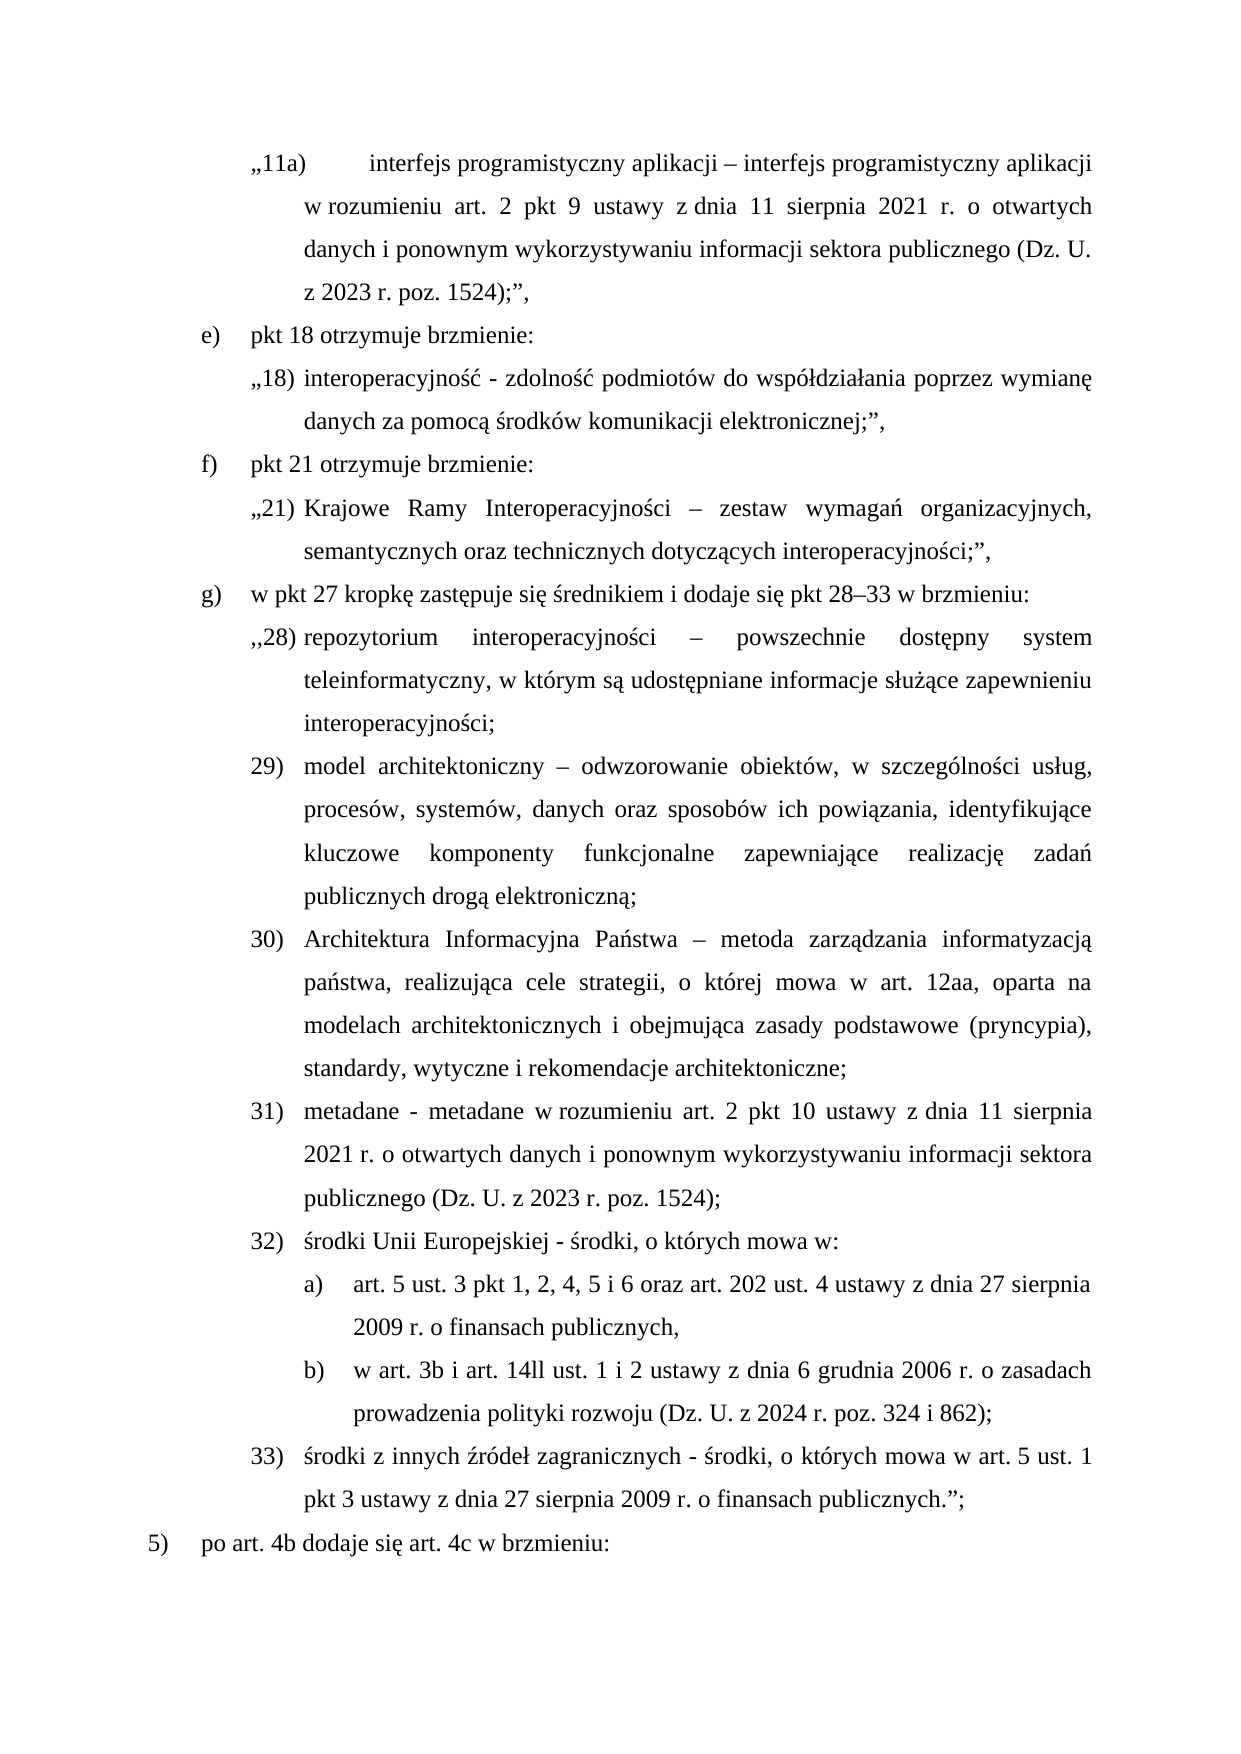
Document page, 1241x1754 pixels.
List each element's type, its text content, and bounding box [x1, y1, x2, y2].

text b) w art. 3b i art. 14ll ust. 1 i 2 ustawy z dnia 6 grudnia 2006 r. o zasadach prowadzenia polityki rozwoju (Dz. U. z 2024 r. poz. 324 i 862); [303, 1355, 1093, 1427]
text 33) środki z innych źródeł zagranicznych - środki, o których mowa w art. 5 ust. 1 pkt 3 ustawy z dnia 27 sierpnia 2009 r. o finansach publicznych.”; [250, 1441, 1093, 1513]
text ,,28) repozytorium interoperacyjności – powszechnie dostępny system teleinformatyczny, w którym są udostępniane informacje służące zapewnieniu interoperacyjności; [250, 622, 1093, 737]
text 5) po art. 4b dodaje się art. 4c w brzmieniu: [148, 1528, 1093, 1556]
text f) pkt 21 otrzymuje brzmienie: [201, 449, 1093, 478]
text „11a) interfejs programistyczny aplikacji – interfejs programistyczny aplikacji w rozumieniu art. 2 pkt 9 ustawy z dnia 11 sierpnia 2021 r. o otwartych danych i ponownym wykorzystywaniu informacji sektora publicznego (Dz. U. z 2023 r. poz. 1524);”, [250, 148, 1093, 306]
text 32) środki Unii Europejskiej - środki, o których mowa w: [250, 1226, 1093, 1254]
text 30) Architektura Informacyjna Państwa – metoda zarządzania informatyzacją państwa, realizująca cele strategii, o której mowa w art. 12aa, oparta na modelach architektonicznych i obejmująca zasady podstawowe (pryncypia), standardy, wytyczne i rekomendacje architektoniczne; [250, 924, 1093, 1082]
text 31) metadane - metadane w rozumieniu art. 2 pkt 10 ustawy z dnia 11 sierpnia 2021 r. o otwartych danych i ponownym wykorzystywaniu informacji sektora publicznego (Dz. U. z 2023 r. poz. 1524); [250, 1096, 1093, 1211]
text a) art. 5 ust. 3 pkt 1, 2, 4, 5 i 6 oraz art. 202 ust. 4 ustawy z dnia 27 sierpnia 2009 r. o finansach publicznych, [303, 1269, 1093, 1341]
text 29) model architektoniczny – odwzorowanie obiektów, w szczególności usług, procesów, systemów, danych oraz sposobów ich powiązania, identyfikujące kluczowe komponenty funkcjonalne zapewniające realizację zadań publicznych drogą elektroniczną; [250, 751, 1093, 909]
text „21) Krajowe Ramy Interoperacyjności – zestaw wymagań organizacyjnych, semantycznych oraz technicznych dotyczących interoperacyjności;”, [250, 493, 1093, 564]
text „18) interoperacyjność - zdolność podmiotów do współdziałania poprzez wymianę danych za pomocą środków komunikacji elektronicznej;”, [250, 363, 1093, 435]
text e) pkt 18 otrzymuje brzmienie: [201, 320, 1093, 349]
text g) w pkt 27 kropkę zastępuje się średnikiem i dodaje się pkt 28–33 w brzmieniu: [201, 579, 1093, 608]
